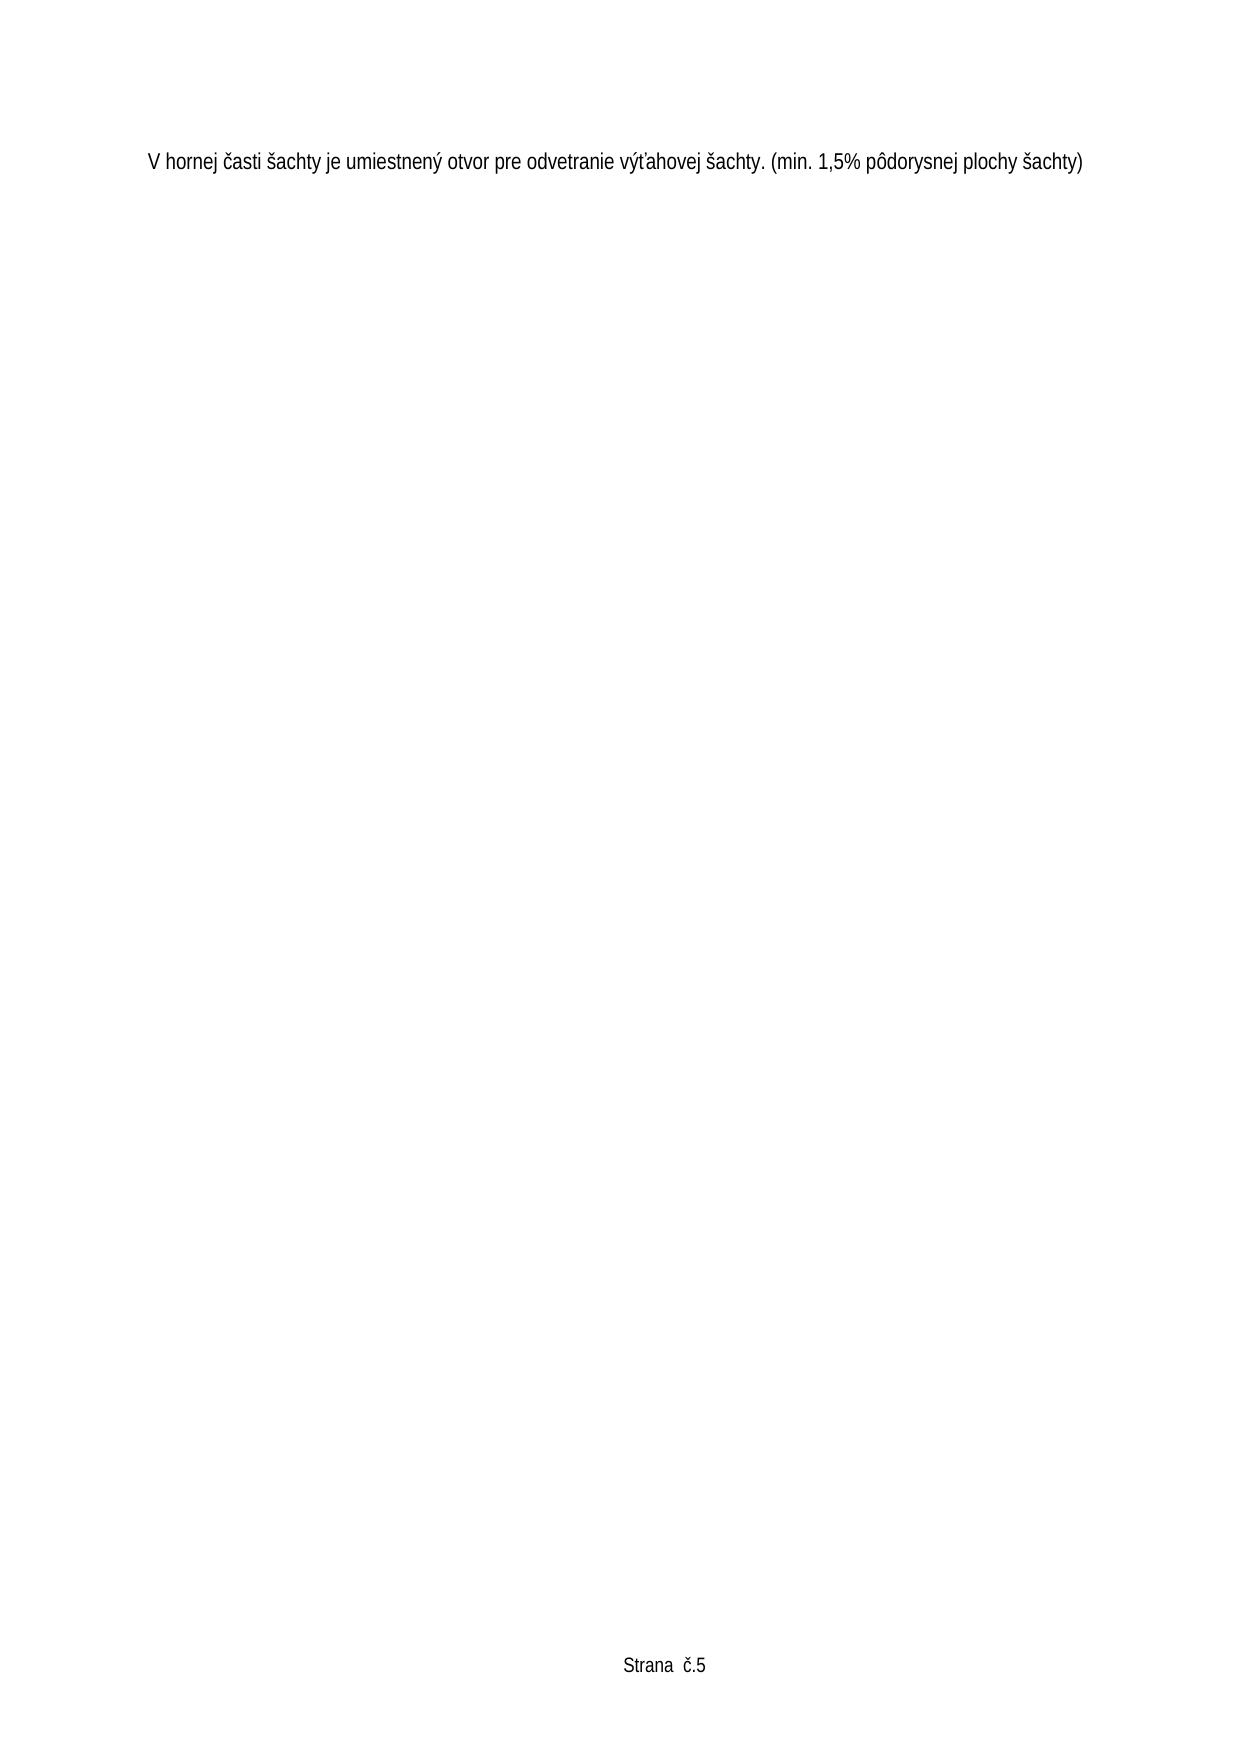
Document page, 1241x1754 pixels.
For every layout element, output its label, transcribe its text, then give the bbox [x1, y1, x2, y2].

text V hornej časti šachty je umiestnený otvor pre odvetranie výťahovej šachty. (min. 1,5% pôdorysnej plochy šachty) [148, 148, 1181, 174]
